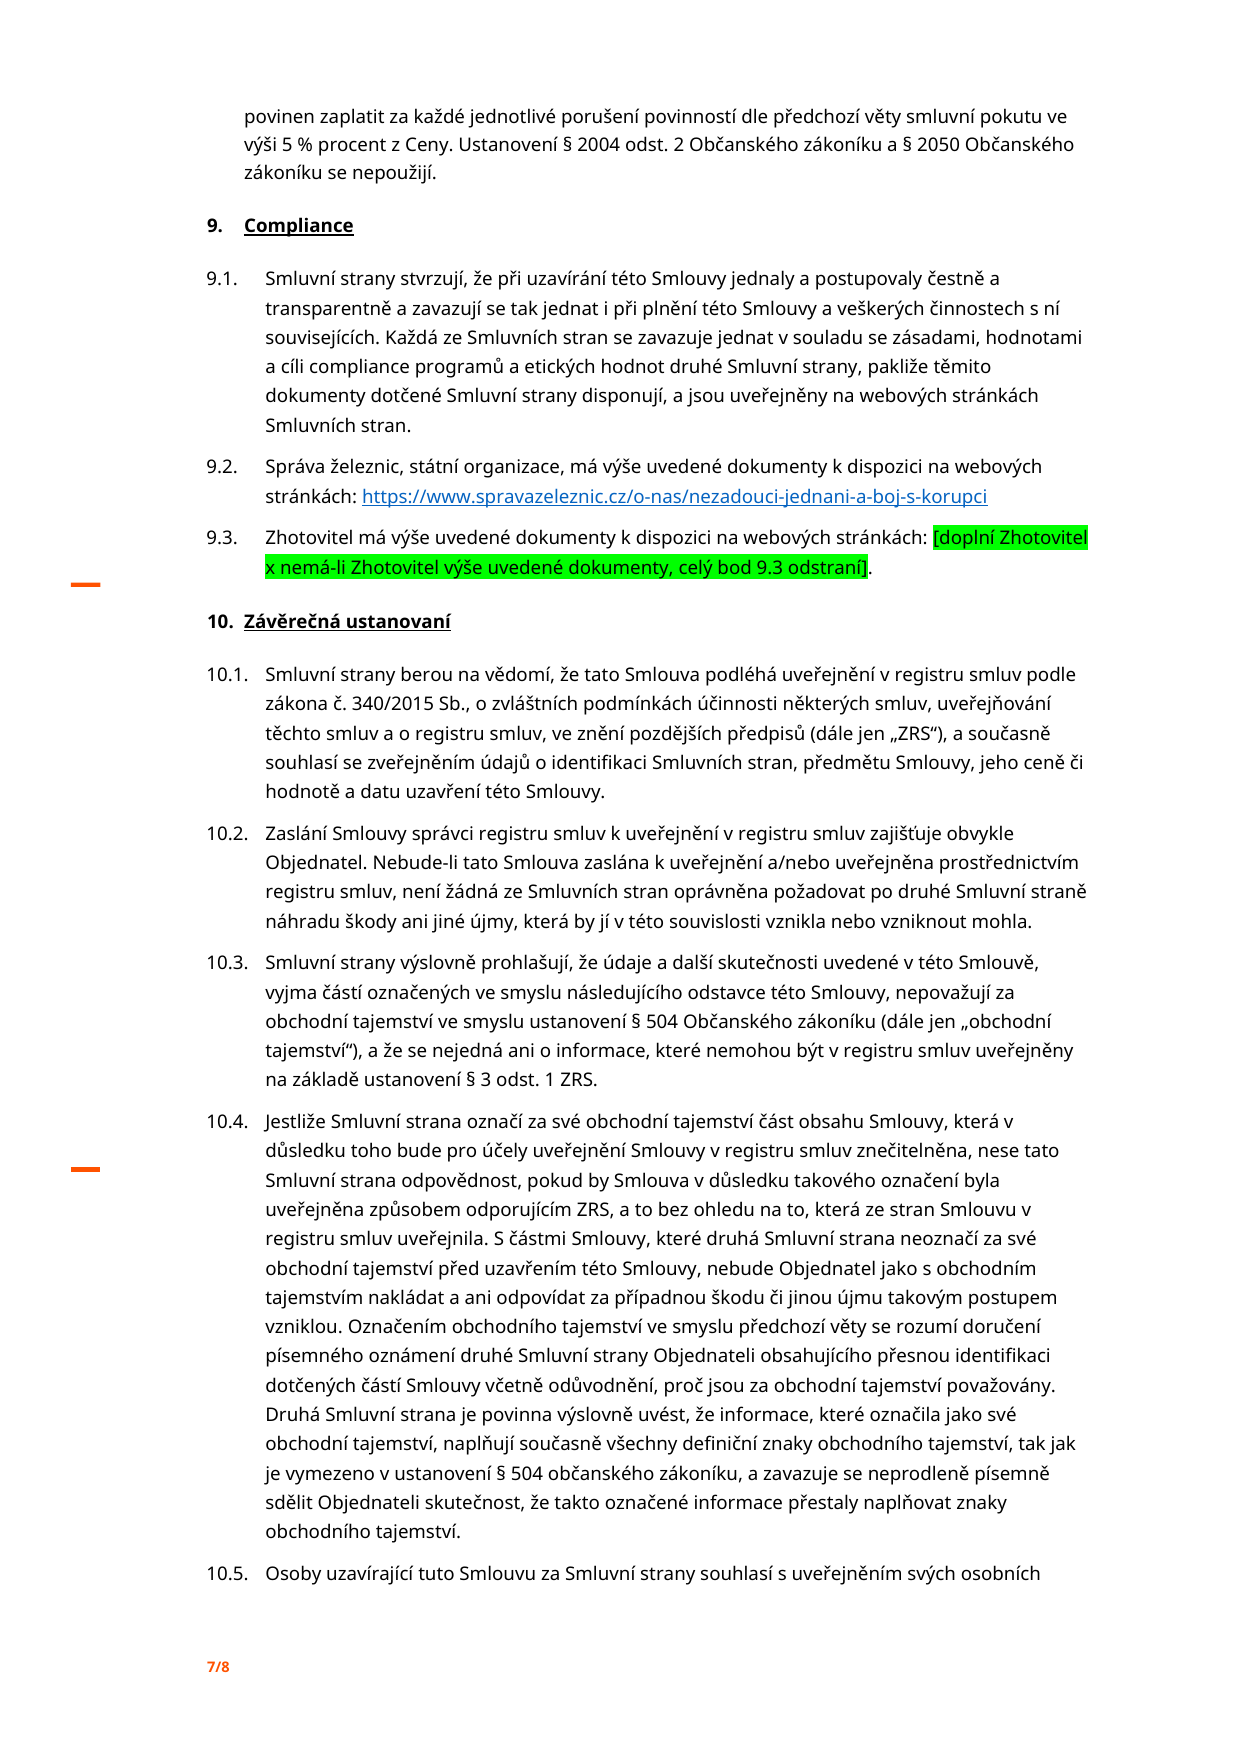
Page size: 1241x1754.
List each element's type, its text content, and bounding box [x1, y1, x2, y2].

subtitle Smluvní strany berou na vědomí, že tato Smlouva podléhá uveřejnění v registru smluv podle zákona č. 340/2015 Sb., o zvláštních podmínkách účinnosti některých smluv, uveřejňování těchto smluv a o registru smluv, ve znění pozdějších předpisů (dále jen „ZRS“), a současně souhlasí se zveřejněním údajů o identifikaci Smluvních stran, předmětu Smlouvy, jeho ceně či hodnotě a datu uzavření této Smlouvy. [206, 661, 1093, 804]
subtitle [206, 1560, 1093, 1586]
subtitle Závěrečná ustanovaní [207, 608, 1093, 634]
subtitle Zaslání Smlouvy správci registru smluv k uveřejnění v registru smluv zajišťuje obvykle Objednatel. Nebude-li tato Smlouva zaslána k uveřejnění a/nebo uveřejněna prostřednictvím registru smluv, není žádná ze Smluvních stran oprávněna požadovat po druhé Smluvní straně náhradu škody ani jiné újmy, která by jí v této souvislosti vznikla nebo vzniknout mohla. [206, 820, 1093, 933]
subtitle Jestliže Smluvní strana označí za své obchodní tajemství část obsahu Smlouvy, která v důsledku toho bude pro účely uveřejnění Smlouvy v registru smluv znečitelněna, nese tato Smluvní strana odpovědnost, pokud by Smlouva v důsledku takového označení byla uveřejněna způsobem odporujícím ZRS, a to bez ohledu na to, která ze stran Smlouvu v registru smluv uveřejnila. S částmi Smlouvy, které druhá Smluvní strana neoznačí za své obchodní tajemství před uzavřením této Smlouvy, nebude Objednatel jako s obchodním tajemstvím nakládat a ani odpovídat za případnou škodu či jinou újmu takovým postupem vzniklou. Označením obchodního tajemství ve smyslu předchozí věty se rozumí doručení písemného oznámení druhé Smluvní strany Objednateli obsahujícího přesnou identifikaci dotčených částí Smlouvy včetně odůvodnění, proč jsou za obchodní tajemství považovány. Druhá Smluvní strana je povinna výslovně uvést, že informace, které označila jako své obchodní tajemství, naplňují současně všechny definiční znaky obchodního tajemství, tak jak je vymezeno v ustanovení § 504 občanského zákoníku, a zavazuje se neprodleně písemně sdělit Objednateli skutečnost, že takto označené informace přestaly naplňovat znaky obchodního tajemství. [206, 1108, 1093, 1544]
subtitle Smluvní strany výslovně prohlašují, že údaje a další skutečnosti uvedené v této Smlouvě, vyjma částí označených ve smyslu následujícího odstavce této Smlouvy, nepovažují za obchodní tajemství ve smyslu ustanovení § 504 Občanského zákoníku (dále jen „obchodní tajemství“), a že se nejedná ani o informace, které nemohou být v registru smluv uveřejněny na základě ustanovení § 3 odst. 1 ZRS. [206, 950, 1093, 1092]
subtitle Smluvní strany stvrzují, že při uzavírání této Smlouvy jednaly a postupovaly čestně a transparentně a zavazují se tak jednat i při plnění této Smlouvy a veškerých činnostech s ní souvisejících. Každá ze Smluvních stran se zavazuje jednat v souladu se zásadami, hodnotami a cíli compliance programů a etických hodnot druhé Smluvní strany, pakliže těmito dokumenty dotčené Smluvní strany disponují, a jsou uveřejněny na webových stránkách Smluvních stran. [206, 266, 1093, 437]
subtitle Zhotovitel má výše uvedené dokumenty k dispozici na webových stránkách: [doplní Zhotovitel x nemá-li Zhotovitel výše uvedené dokumenty, celý bod 9.3 odstraní]. [206, 525, 1093, 579]
subtitle Správa železnic, státní organizace, má výše uvedené dokumenty k dispozici na webových stránkách: https://www.spravazeleznic.cz/o-nas/nezadouci-jednani-a-boj-s-korupci [206, 454, 1093, 508]
subtitle Compliance [207, 212, 1093, 238]
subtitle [244, 103, 1093, 185]
